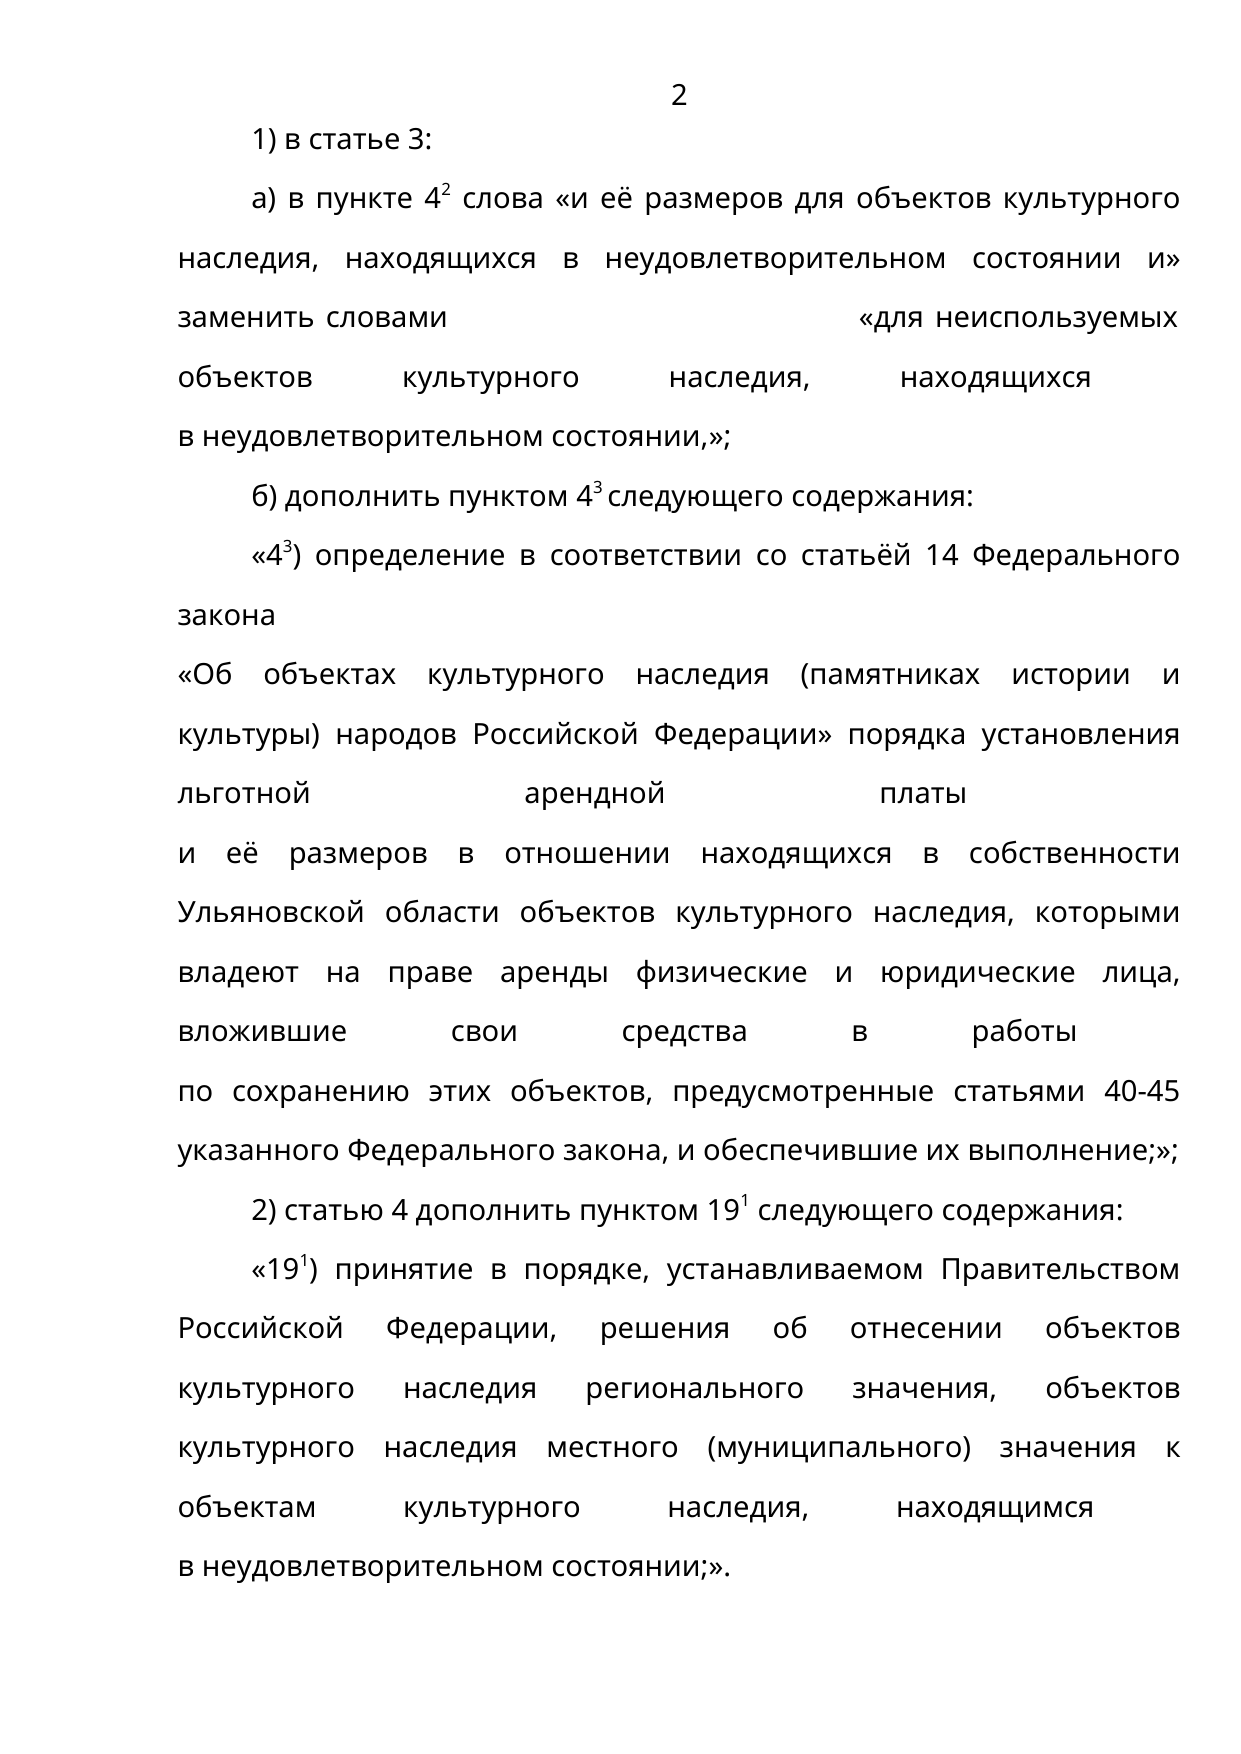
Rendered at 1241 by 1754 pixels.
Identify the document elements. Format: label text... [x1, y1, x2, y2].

text 1) в статье 3: [177, 118, 1181, 158]
text «43) определение в соответствии со статьёй 14 Федерального закона «Об объектах культурного наследия (памятниках истории и культуры) народов Российской Федерации» порядка установления льготной арендной платы и её размеров в отношении находящихся в собственности Ульяновской области объектов культурного наследия, которыми владеют на праве аренды физические и юридические лица, вложившие свои средства в работы по сохранению этих объектов, предусмотренные статьями 40-45 указанного Федерального закона, и обеспечившие их выполнение;»; [177, 534, 1181, 1169]
text б) дополнить пунктом 43 следующего содержания: [177, 475, 1181, 515]
text «191) принятие в порядке, устанавливаемом Правительством Российской Федерации, решения об отнесении объектов культурного наследия регионального значения, объектов культурного наследия местного (муниципального) значения к объектам культурного наследия, находящимся в неудовлетворительном состоянии;». [177, 1248, 1181, 1585]
list 2) статью 4 дополнить пунктом 191 следующего содержания: [177, 1189, 1181, 1228]
text а) в пункте 42 слова «и её размеров для объектов культурного наследия, находящихся в неудовлетворительном состоянии и» заменить словами «для неиспользуемых объектов культурного наследия, находящихся в неудовлетворительном состоянии,»; [177, 178, 1181, 455]
